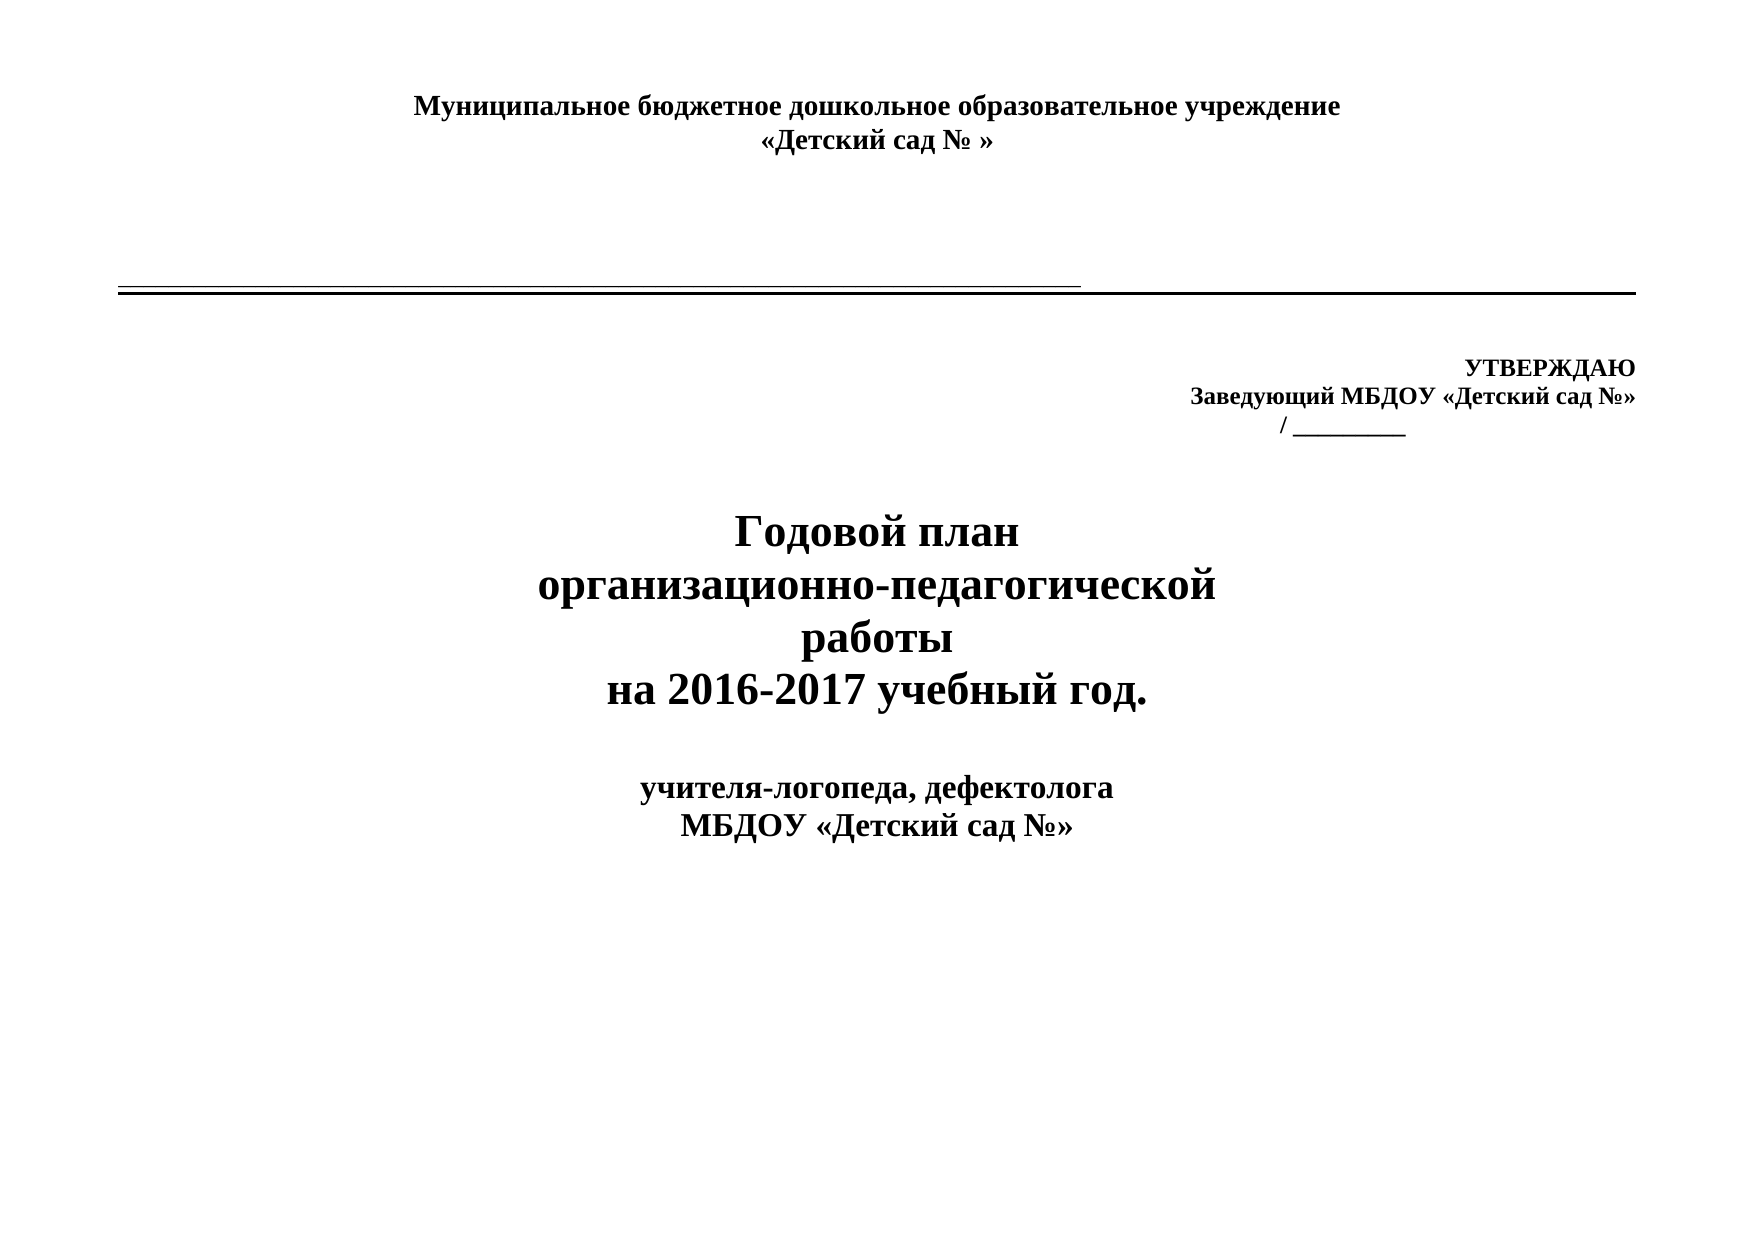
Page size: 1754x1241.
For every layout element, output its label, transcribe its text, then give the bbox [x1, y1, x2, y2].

text _____________________________________________________________________________ [118, 261, 1636, 292]
text учителя-логопеда, дефектолога [118, 767, 1636, 806]
text Годовой план [118, 504, 1636, 556]
text организационно-педагогической [118, 556, 1636, 609]
text Муниципальное бюджетное дошкольное образовательное учреждение [118, 88, 1636, 122]
text / _________ [118, 410, 1636, 439]
text УТВЕРЖДАЮ [118, 353, 1636, 381]
text «Детский сад № » [118, 122, 1636, 156]
text на 2016-2017 учебный год. [118, 662, 1636, 714]
text МБДОУ «Детский сад №» [118, 806, 1636, 844]
text работы [118, 609, 1636, 662]
text Заведующий МБДОУ «Детский сад №» [118, 381, 1636, 410]
